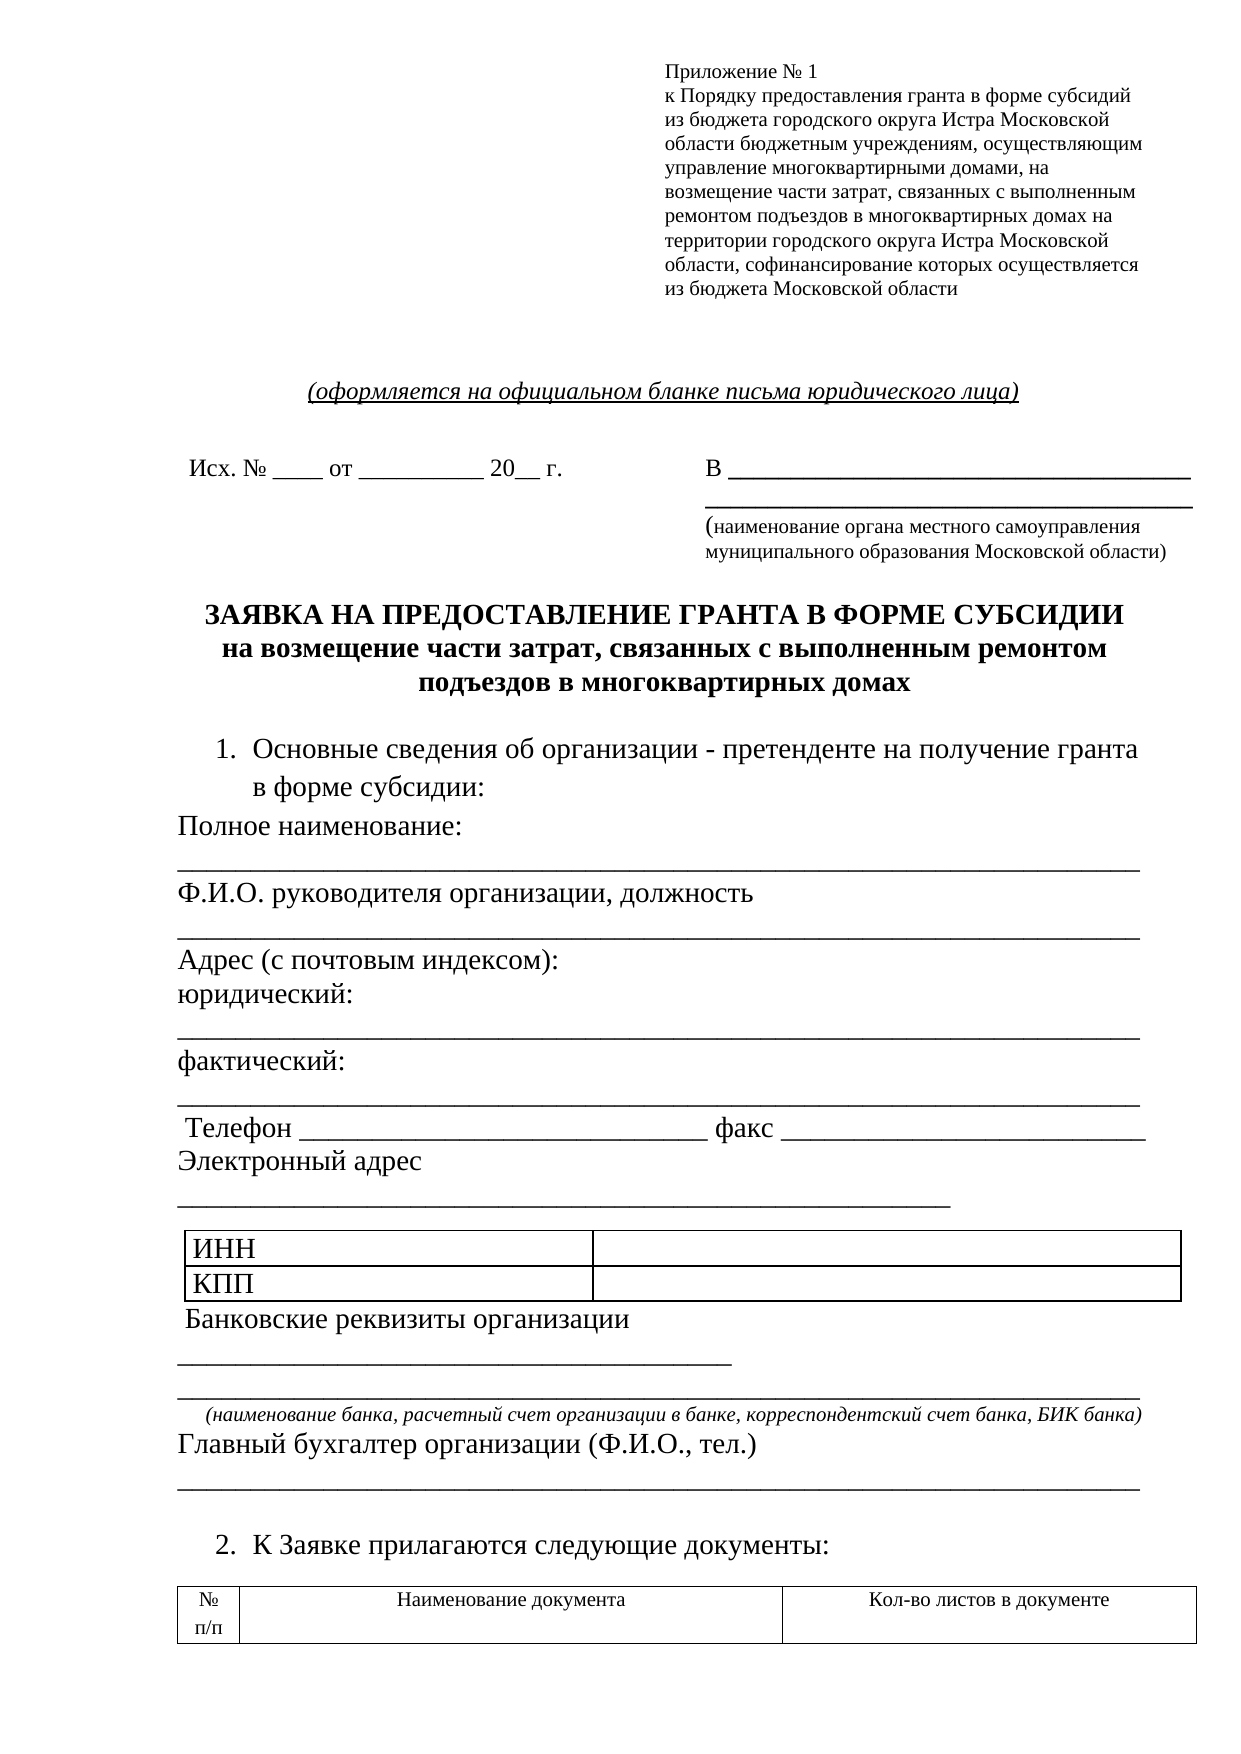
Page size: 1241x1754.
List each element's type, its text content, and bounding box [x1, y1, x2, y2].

text фактический: __________________________________________________________________ [177, 1043, 1152, 1110]
table_header Кол-во листов в документе [783, 1587, 1196, 1642]
text (оформляется на официальном бланке письма юридического лица) [177, 376, 1152, 405]
list Основные сведения об организации - претенденте на получение гранта в форме субсидии: [215, 731, 1152, 803]
text Приложение № 1 [664, 59, 1152, 83]
table_header [594, 1231, 1180, 1265]
text к Порядку предоставления гранта в форме субсидий [664, 83, 1152, 107]
text Телефон ____________________________ факс _________________________ [177, 1110, 1152, 1143]
text Адрес (с почтовым индексом): [177, 942, 1152, 976]
text Ф.И.О. руководителя организации, должность __________________________________________________________________ [177, 875, 1152, 942]
table_header Исх. № ____ от __________ 20__ г. [177, 453, 694, 563]
text из бюджета городского округа Истра Московской области бюджетным учреждениям, осуществляющим управление многоквартирными домами, на возмещение части затрат, связанных с выполненным ремонтом подъездов в многоквартирных домах на территории городского округа Истра Московской области, софинансирование которых осуществляется из бюджета Московской области [664, 107, 1152, 300]
text ЗАЯВКА НА ПРЕДОСТАВЛЕНИЕ ГРАНТА В ФОРМЕ СУБСИДИИ [177, 597, 1152, 630]
table_header № п/п [178, 1587, 239, 1642]
list К Заявке прилагаются следующие документы: [215, 1527, 1152, 1560]
text на возмещение части затрат, связанных с выполненным ремонтом подъездов в многоквартирных домах [177, 630, 1152, 697]
table_header Наименование документа [240, 1587, 782, 1642]
text (наименование банка, расчетный счет организации в банке, корреспондентский счет банка, БИК банка) [177, 1402, 1152, 1426]
text Главный бухгалтер организации (Ф.И.О., тел.) __________________________________________________________________ [177, 1426, 1152, 1493]
table_header В _____________________________________ _______________________________________ (наименование органа местного самоуправления муниципального образования Московской области) [694, 453, 1204, 563]
text юридический: __________________________________________________________________ [177, 976, 1152, 1043]
table_cell [594, 1267, 1180, 1300]
text Полное наименование: [177, 808, 1152, 842]
table_header ИНН [186, 1231, 592, 1265]
text Банковские реквизиты организации ______________________________________ __________________________________________________________________ [177, 1302, 1152, 1402]
text Электронный адрес _____________________________________________________ [177, 1143, 1152, 1211]
text __________________________________________________________________ [177, 842, 1152, 875]
table_cell КПП [186, 1267, 592, 1300]
